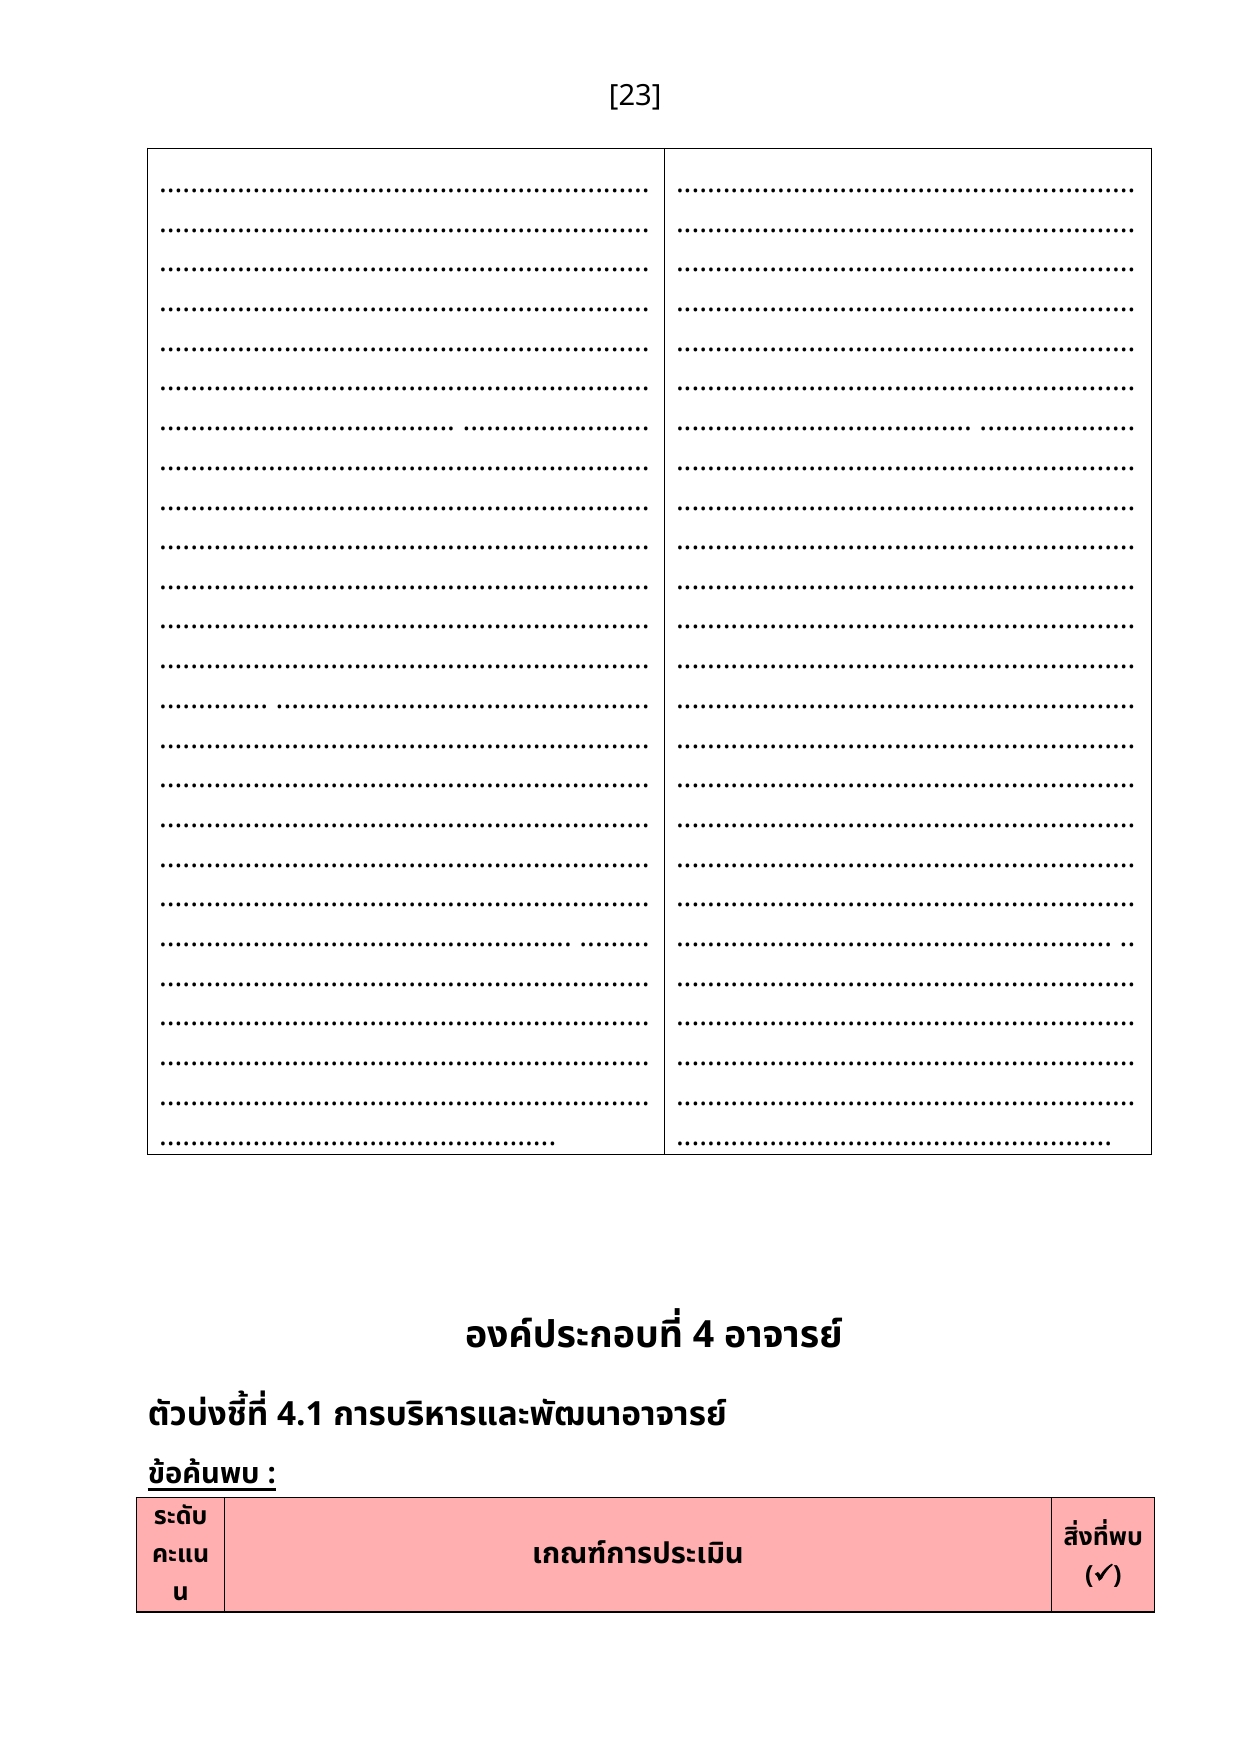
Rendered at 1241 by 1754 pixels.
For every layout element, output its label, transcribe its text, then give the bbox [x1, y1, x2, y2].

text ตัวบ่งชี้ที่ 4.1 การบริหารและพัฒนาอาจารย์ [148, 1389, 1122, 1440]
text องค์ประกอบที่ 4 อาจารย์ [185, 1308, 1122, 1364]
table_header สิ่งที่พบ () [1052, 1498, 1154, 1611]
text ข้อค้นพบ : [148, 1453, 1122, 1497]
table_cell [665, 149, 1151, 1153]
table_header เกณฑ์การประเมิน [225, 1498, 1051, 1611]
table_header ระดับคะแนน [137, 1498, 224, 1611]
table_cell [148, 149, 664, 1153]
